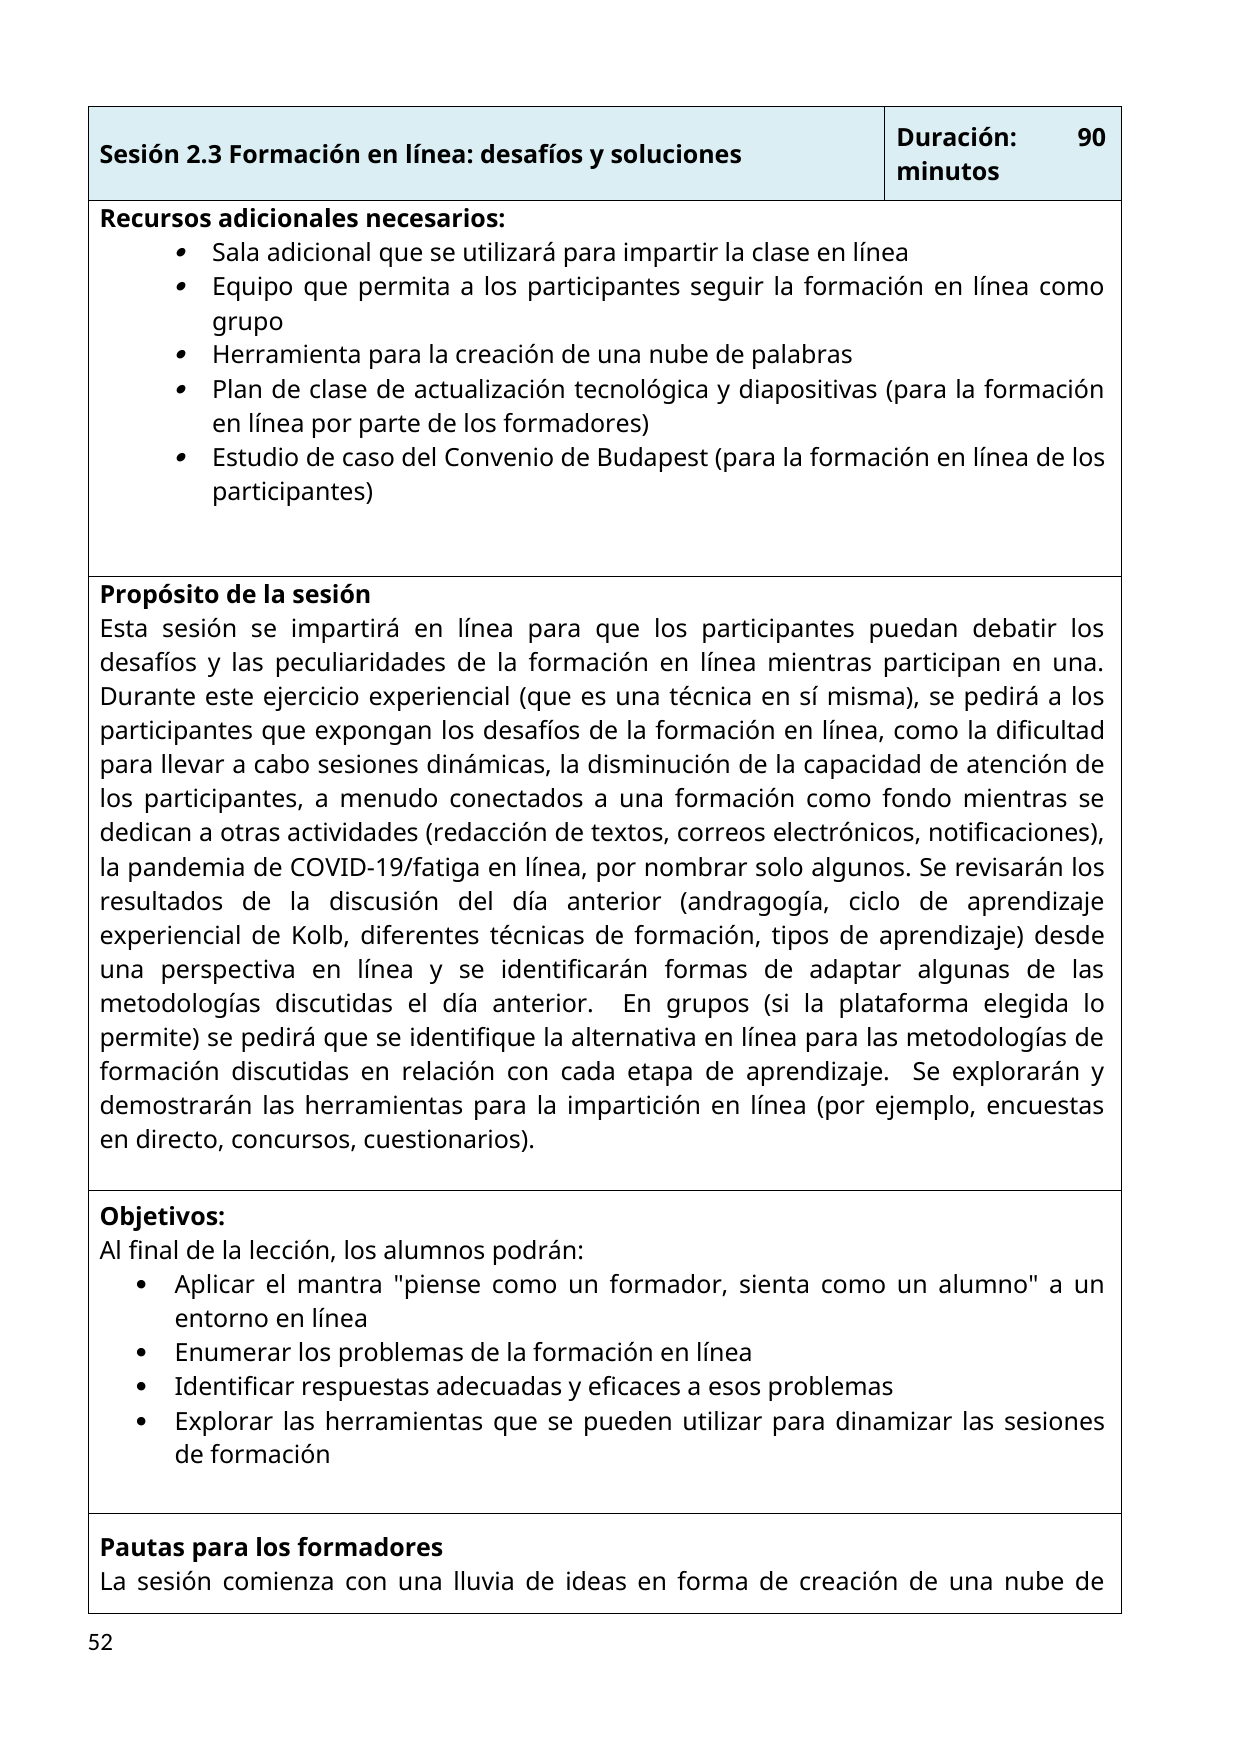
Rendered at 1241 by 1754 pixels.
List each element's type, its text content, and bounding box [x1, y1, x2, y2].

table_cell Objetivos: Al final de la lección, los alumnos podrán: Aplicar el mantra "piense como un formador, sienta como un alumno" a un entorno en línea Enumerar los problemas de la formación en línea Identificar respuestas adecuadas y eficaces a esos problemas Explorar las herramientas que se pueden utilizar para dinamizar las sesiones de formación [89, 1191, 1121, 1513]
table_header Sesión 2.3 Formación en línea: desafíos y soluciones [89, 107, 884, 200]
table_header Duración: 90 minutos [885, 107, 1121, 200]
table_cell Propósito de la sesión Esta sesión se impartirá en línea para que los participantes puedan debatir los desafíos y las peculiaridades de la formación en línea mientras participan en una. Durante este ejercicio experiencial (que es una técnica en sí misma), se pedirá a los participantes que expongan los desafíos de la formación en línea, como la dificultad para llevar a cabo sesiones dinámicas, la disminución de la capacidad de atención de los participantes, a menudo conectados a una formación como fondo mientras se dedican a otras actividades (redacción de textos, correos electrónicos, notificaciones), la pandemia de COVID-19/fatiga en línea, por nombrar solo algunos. Se revisarán los resultados de la discusión del día anterior (andragogía, ciclo de aprendizaje experiencial de Kolb, diferentes técnicas de formación, tipos de aprendizaje) desde una perspectiva en línea y se identificarán formas de adaptar algunas de las metodologías discutidas el día anterior. En grupos (si la plataforma elegida lo permite) se pedirá que se identifique la alternativa en línea para las metodologías de formación discutidas en relación con cada etapa de aprendizaje. Se explorarán y demostrarán las herramientas para la impartición en línea (por ejemplo, encuestas en directo, concursos, cuestionarios). [89, 577, 1121, 1190]
table_cell Recursos adicionales necesarios: Sala adicional que se utilizará para impartir la clase en línea Equipo que permita a los participantes seguir la formación en línea como grupo Herramienta para la creación de una nube de palabras Plan de clase de actualización tecnológica y diapositivas (para la formación en línea por parte de los formadores) Estudio de caso del Convenio de Budapest (para la formación en línea de los participantes) [89, 201, 1121, 576]
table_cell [89, 1514, 1121, 1613]
